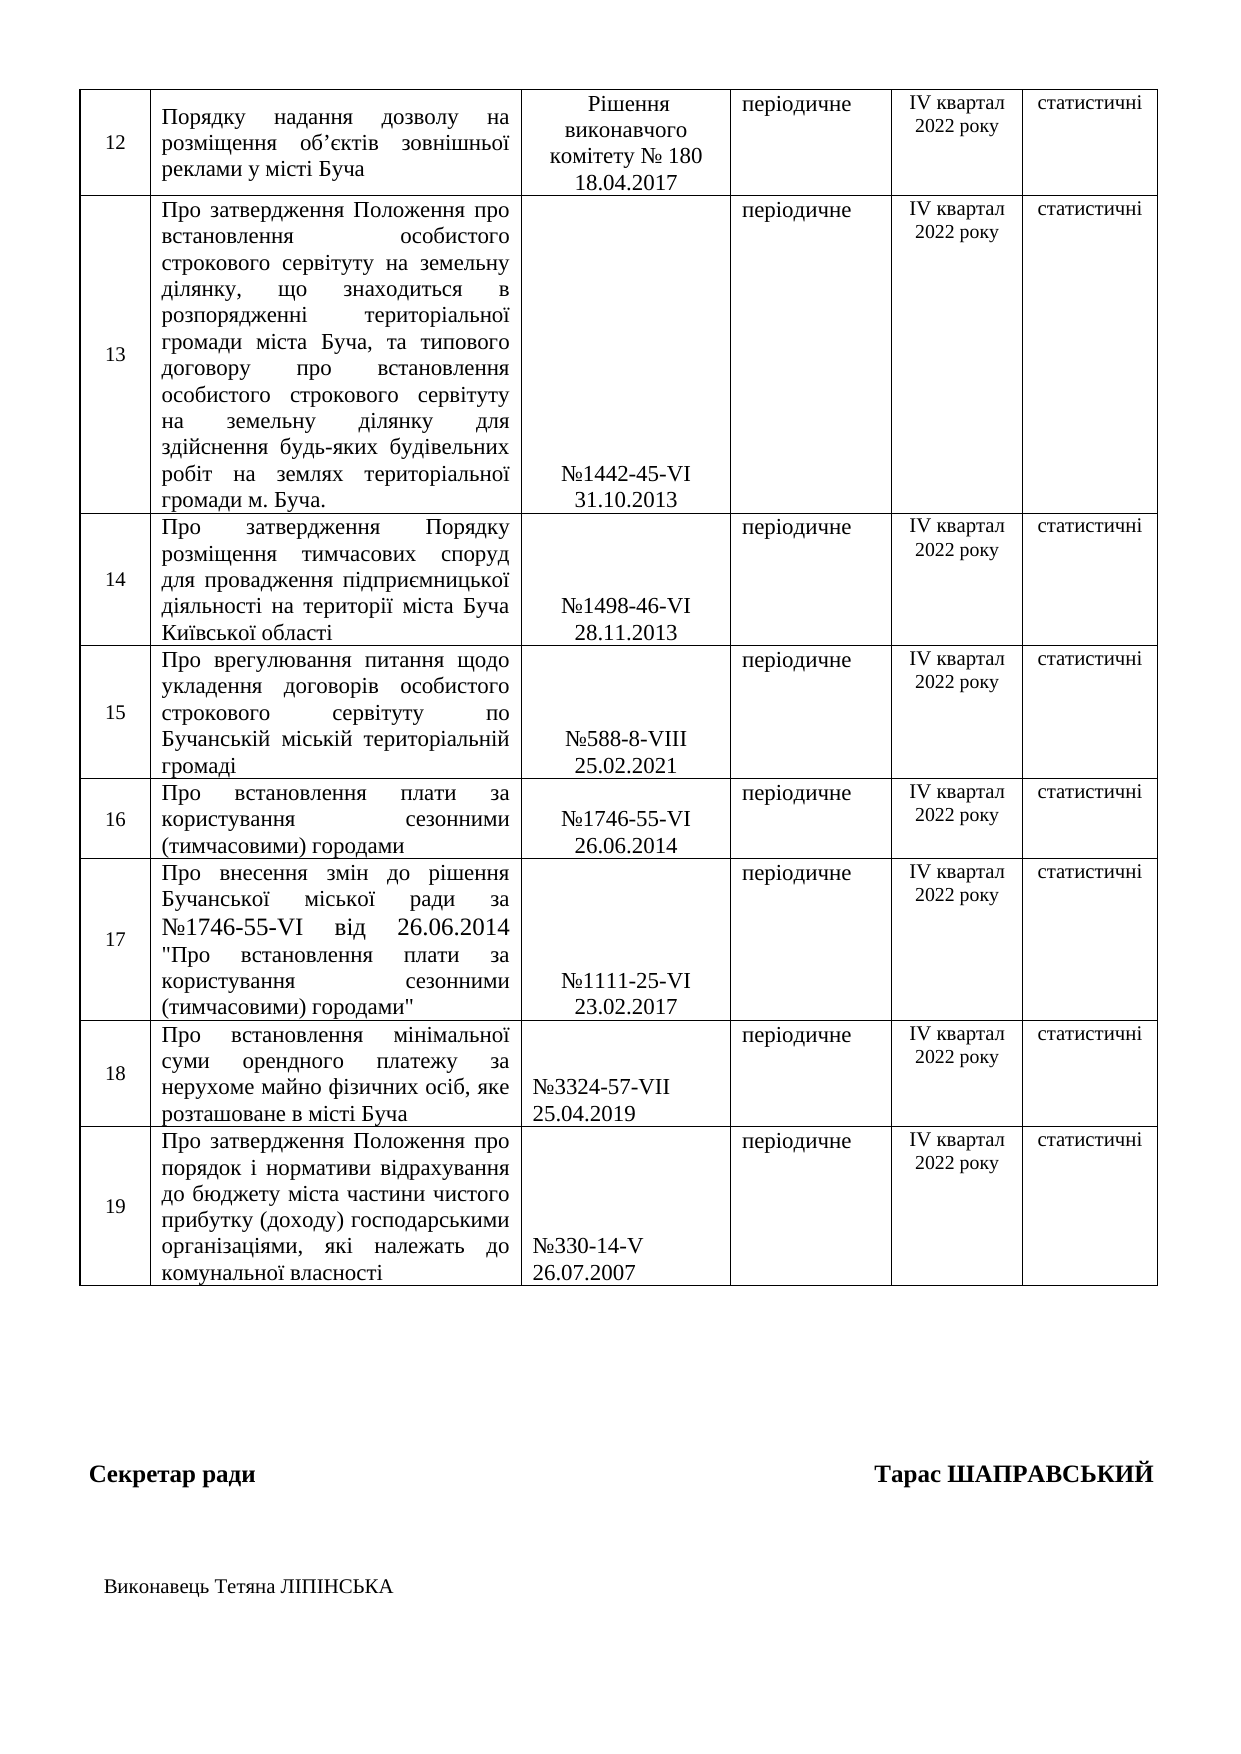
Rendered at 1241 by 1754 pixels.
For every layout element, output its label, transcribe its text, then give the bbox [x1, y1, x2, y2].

table_cell №1498-46-VІ 28.11.2013 [522, 514, 730, 645]
table_cell 12 [81, 90, 150, 195]
table_cell Про затвердження Положення про встановлення особистого строкового сервітуту на земельну ділянку, що знаходиться в розпорядженні територіальної громади міста Буча, та типового договору про встановлення особистого строкового сервітуту на земельну ділянку для здійснення будь-яких будівельних робіт на землях територіальної громади м. Буча. [151, 196, 521, 512]
table_cell періодичне [731, 859, 891, 1020]
table_cell IV квартал 2022 року [892, 779, 1022, 858]
table_cell періодичне [731, 646, 891, 778]
table_cell періодичне [731, 196, 891, 512]
table_cell IV квартал 2022 року [892, 1127, 1022, 1285]
table_cell №1442-45-VІ 31.10.2013 [522, 196, 730, 512]
table_cell IV квартал 2022 року [892, 514, 1022, 645]
table_cell №588-8-VІІІ 25.02.2021 [522, 646, 730, 778]
table_cell №1111-25-VІ 23.02.2017 [522, 859, 730, 1020]
table_cell №330-14-V 26.07.2007 [522, 1127, 730, 1285]
table_cell 17 [81, 859, 150, 1020]
table_cell статистичні [1023, 514, 1157, 645]
table_cell 13 [81, 196, 150, 512]
table_cell №1746-55-VІ 26.06.2014 [522, 779, 730, 858]
table_cell IV квартал 2022 року [892, 859, 1022, 1020]
table_cell IV квартал 2022 року [892, 1021, 1022, 1126]
table_cell Про встановлення мінімальної суми орендного платежу за нерухоме майно фізичних осіб, яке розташоване в місті Буча [151, 1021, 521, 1126]
table_cell Про врегулювання питання щодо укладення договорів особистого строкового сервітуту по Бучанській міській територіальній громаді [151, 646, 521, 778]
table_cell статистичні [1023, 1021, 1157, 1126]
table_cell 18 [81, 1021, 150, 1126]
table_cell статистичні [1023, 646, 1157, 778]
table_cell Про встановлення плати за користування сезонними (тимчасовими) городами [151, 779, 521, 858]
table_cell IV квартал 2022 року [892, 646, 1022, 778]
text Секретар ради Тарас ШАПРАВСЬКИЙ [89, 1430, 1155, 1488]
table_cell Рішення виконавчого комітету № 180 18.04.2017 [522, 90, 730, 195]
table_cell 19 [81, 1127, 150, 1285]
table_cell IV квартал 2022 року [892, 196, 1022, 512]
table_cell Про затвердження Порядку розміщення тимчасових споруд для провадження підприємницької діяльності на території міста Буча Київської області [151, 514, 521, 645]
table_cell 14 [81, 514, 150, 645]
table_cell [892, 90, 1022, 195]
table_cell 15 [81, 646, 150, 778]
table_cell статистичні [1023, 1127, 1157, 1285]
table_cell Про затвердження Положення про порядок і нормативи відрахування до бюджету міста частини чистого прибутку (доходу) господарськими організаціями, які належать до комунальної власності [151, 1127, 521, 1285]
table_cell статистичні [1023, 779, 1157, 858]
table_cell статистичні [1023, 196, 1157, 512]
table_cell №3324-57-VІІ 25.04.2019 [522, 1021, 730, 1126]
table_cell періодичне [731, 1127, 891, 1285]
table_cell статистичні [1023, 859, 1157, 1020]
table_cell Порядку надання дозволу на розміщення об’єктів зовнішньої реклами у місті Буча [151, 90, 521, 195]
table_cell періодичне [731, 1021, 891, 1126]
table_cell статистичні [1023, 90, 1157, 195]
table_cell Про внесення змін до рішення Бучанської міської ради за №1746-55-VІ від 26.06.2014 "Про встановлення плати за користування сезонними (тимчасовими) городами" [151, 859, 521, 1020]
table_cell періодичне [731, 779, 891, 858]
table_cell періодичне [731, 90, 891, 195]
table_cell 16 [81, 779, 150, 858]
table_cell періодичне [731, 514, 891, 645]
text Виконавець Тетяна ЛІПІНСЬКА [103, 1574, 1155, 1598]
